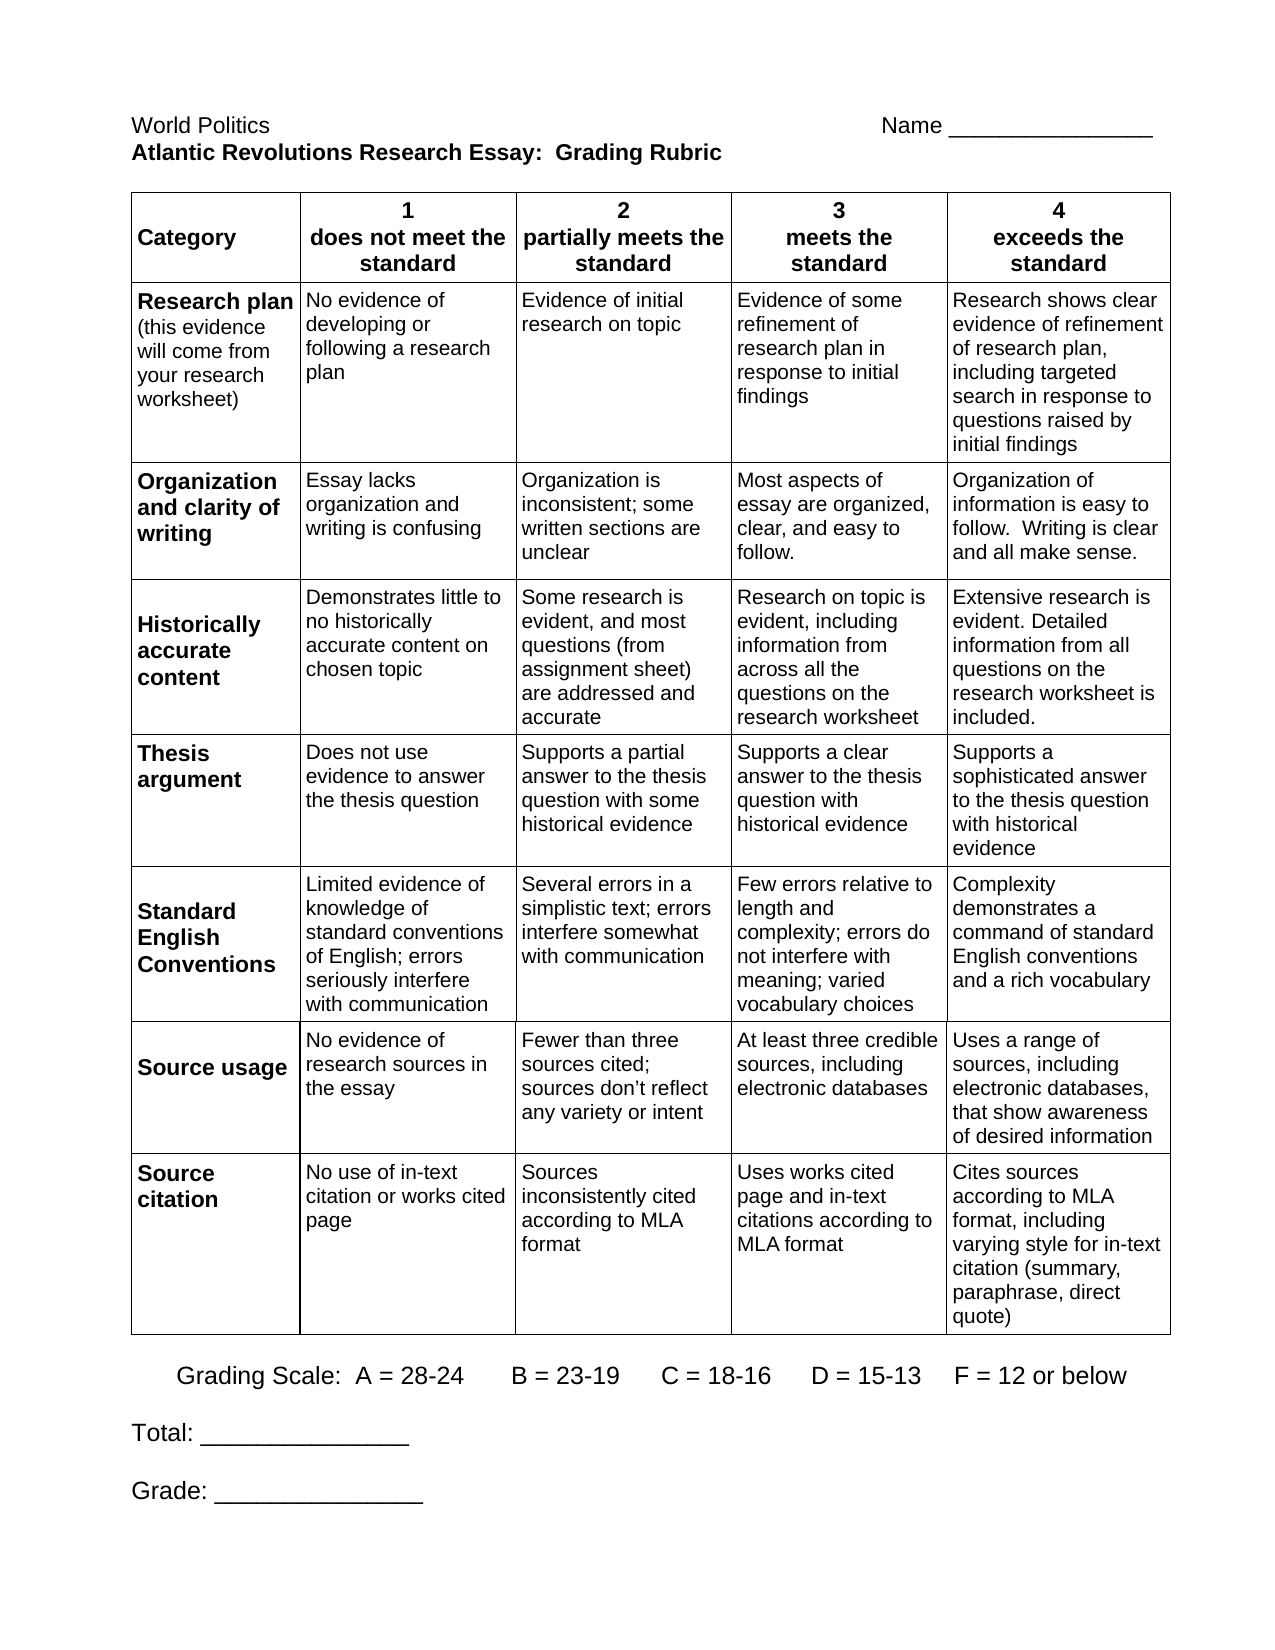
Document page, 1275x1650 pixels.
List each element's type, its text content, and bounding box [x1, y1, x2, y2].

table_cell Essay lacks organization and writing is confusing [301, 463, 516, 579]
table_cell No use of in-text citation or works cited page [301, 1154, 515, 1333]
table_header 1 does not meet the standard [301, 193, 516, 282]
table_cell Research shows clear evidence of refinement of research plan, including targeted search in response to questions raised by initial findings [948, 283, 1170, 462]
table_cell Thesis argument [132, 735, 300, 866]
table_cell Historically accurate content [132, 580, 300, 734]
table_header 4 exceeds the standard [948, 193, 1170, 282]
table_cell Limited evidence of knowledge of standard conventions of English; errors seriously interfere with communication [301, 867, 516, 1021]
text Grade: _______________ [131, 1476, 1172, 1505]
table_cell Uses works cited page and in-text citations according to MLA format [732, 1154, 946, 1333]
table_cell Cites sources according to MLA format, including varying style for in-text citation (summary, paraphrase, direct quote) [947, 1154, 1170, 1333]
table_cell Research plan (this evidence will come from your research worksheet) [132, 283, 300, 462]
table_cell Some research is evident, and most questions (from assignment sheet) are addressed and accurate [517, 580, 731, 734]
table_cell Evidence of initial research on topic [517, 283, 731, 462]
text Atlantic Revolutions Research Essay: Grading Rubric [131, 139, 1172, 165]
table_cell Uses a range of sources, including electronic databases, that show awareness of desired information [947, 1022, 1170, 1153]
table_cell Supports a partial answer to the thesis question with some historical evidence [517, 735, 731, 866]
table_cell Organization and clarity of writing [132, 463, 300, 579]
table_cell Standard English Conventions [132, 867, 300, 1021]
table_cell Demonstrates little to no historically accurate content on chosen topic [301, 580, 516, 734]
table_header Category [132, 193, 300, 282]
table_cell Supports a clear answer to the thesis question with historical evidence [732, 735, 947, 866]
table_cell Complexity demonstrates a command of standard English conventions and a rich vocabulary [948, 867, 1170, 1021]
table_header 3 meets the standard [732, 193, 947, 282]
table_cell Most aspects of essay are organized, clear, and easy to follow. [732, 463, 947, 579]
table_cell Organization of information is easy to follow. Writing is clear and all make sense. [948, 463, 1170, 579]
text Total: _______________ [131, 1418, 1172, 1447]
table_cell Source usage [132, 1022, 299, 1153]
table_cell No evidence of developing or following a research plan [301, 283, 516, 462]
table_cell Extensive research is evident. Detailed information from all questions on the research worksheet is included. [948, 580, 1170, 734]
table_cell Organization is inconsistent; some written sections are unclear [517, 463, 731, 579]
table_cell Research on topic is evident, including information from across all the questions on the research worksheet [732, 580, 947, 734]
table_cell Evidence of some refinement of research plan in response to initial findings [732, 283, 947, 462]
table_cell No evidence of research sources in the essay [301, 1022, 515, 1153]
table_cell Supports a sophisticated answer to the thesis question with historical evidence [948, 735, 1170, 866]
table_cell Does not use evidence to answer the thesis question [301, 735, 516, 866]
table_cell Sources inconsistently cited according to MLA format [516, 1154, 731, 1333]
text Grading Scale: A = 28-24 B = 23-19 C = 18-16 D = 15-13 F = 12 or below [131, 1361, 1172, 1390]
table_cell At least three credible sources, including electronic databases [732, 1022, 946, 1153]
table_cell Few errors relative to length and complexity; errors do not interfere with meaning; varied vocabulary choices [732, 867, 947, 1021]
table_cell Source citation [132, 1154, 299, 1333]
table_header 2 partially meets the standard [517, 193, 731, 282]
text World Politics Name ________________ [131, 112, 1172, 139]
table_cell Several errors in a simplistic text; errors interfere somewhat with communication [517, 867, 731, 1021]
table_cell Fewer than three sources cited; sources don’t reflect any variety or intent [516, 1022, 731, 1153]
